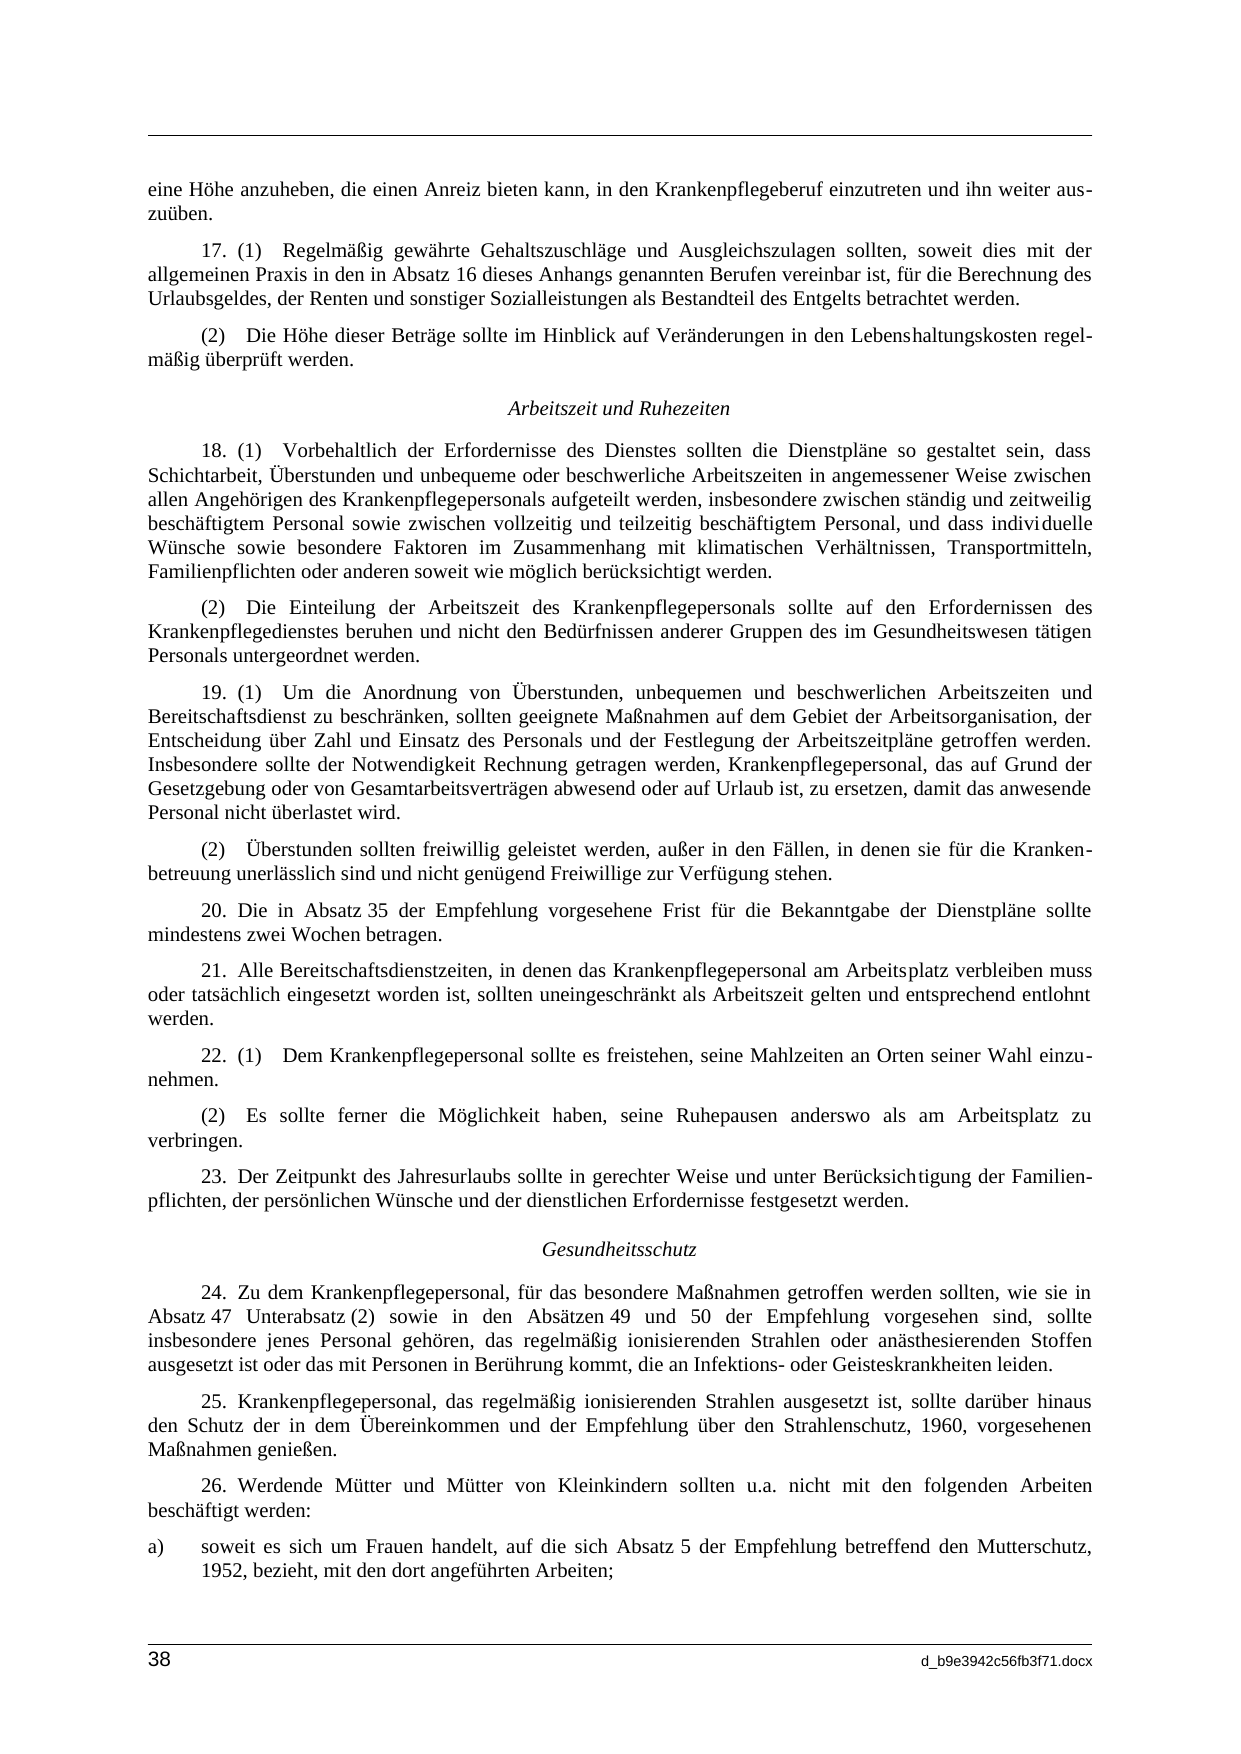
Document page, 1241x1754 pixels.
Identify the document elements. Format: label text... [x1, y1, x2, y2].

text (2) Die Einteilung der Arbeitszeit des Krankenpflegepersonals sollte auf den Erfordernissen des Krankenpflegedienstes beruhen und nicht den Bedürfnissen anderer Gruppen des im Gesundheitswesen tätigen Personals untergeordnet werden. [148, 595, 1092, 667]
text Arbeitszeit und Ruhezeiten [148, 396, 1092, 420]
text 22. (1) Dem Krankenpflegepersonal sollte es freistehen, seine Mahlzeiten an Orten seiner Wahl einzunehmen. [148, 1043, 1092, 1091]
text 17. (1) Regelmäßig gewährte Gehaltszuschläge und Ausgleichszulagen sollten, soweit dies mit der allgemeinen Praxis in den in Absatz 16 dieses Anhangs genannten Berufen vereinbar ist, für die Berechnung des Urlaubsgeldes, der Renten und sonstiger Sozialleistungen als Bestandteil des Entgelts betrachtet werden. [148, 238, 1092, 310]
text 19. (1) Um die Anordnung von Überstunden, unbequemen und beschwerlichen Arbeitszeiten und Bereitschaftsdienst zu beschränken, sollten geeignete Maßnahmen auf dem Gebiet der Arbeitsorganisation, der Entscheidung über Zahl und Einsatz des Personals und der Festlegung der Arbeitszeitpläne getroffen werden. Insbesondere sollte der Notwendigkeit Rechnung getragen werden, Krankenpflegepersonal, das auf Grund der Gesetzgebung oder von Gesamtarbeitsverträgen abwesend oder auf Urlaub ist, zu ersetzen, damit das anwesende Personal nicht überlastet wird. [148, 680, 1092, 824]
text 20. Die in Absatz 35 der Empfehlung vorgesehene Frist für die Bekanntgabe der Dienstpläne sollte mindestens zwei Wochen betragen. [148, 897, 1092, 946]
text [148, 177, 1092, 225]
text (2) Es sollte ferner die Möglichkeit haben, seine Ruhepausen anderswo als am Arbeitsplatz zu verbringen. [148, 1103, 1092, 1152]
text (2) Die Höhe dieser Beträge sollte im Hinblick auf Veränderungen in den Lebenshaltungskosten regelmäßig überprüft werden. [148, 322, 1092, 371]
text (2) Überstunden sollten freiwillig geleistet werden, außer in den Fällen, in denen sie für die Krankenbetreuung unerlässlich sind und nicht genügend Freiwillige zur Verfügung stehen. [148, 837, 1092, 885]
text 23. Der Zeitpunkt des Jahresurlaubs sollte in gerechter Weise und unter Berücksichtigung der Familienpflichten, der persönlichen Wünsche und der dienstlichen Erfordernisse festgesetzt werden. [148, 1164, 1092, 1212]
text a) soweit es sich um Frauen handelt, auf die sich Absatz 5 der Empfehlung betreffend den Mutterschutz, 1952, bezieht, mit den dort angeführten Arbeiten; [148, 1534, 1092, 1582]
text 25. Krankenpflegepersonal, das regelmäßig ionisierenden Strahlen ausgesetzt ist, sollte darüber hinaus den Schutz der in dem Übereinkommen und der Empfehlung über den Strahlenschutz, 1960, vorgesehenen Maßnahmen genießen. [148, 1389, 1092, 1461]
text 24. Zu dem Krankenpflegepersonal, für das besondere Maßnahmen getroffen werden sollten, wie sie in Absatz 47 Unterabsatz (2) sowie in den Absätzen 49 und 50 der Empfehlung vorgesehen sind, sollte insbesondere jenes Personal gehören, das regelmäßig ionisierenden Strahlen oder anästhesierenden Stoffen ausgesetzt ist oder das mit Personen in Berührung kommt, die an Infektions- oder Geisteskrankheiten leiden. [148, 1280, 1092, 1376]
text 21. Alle Bereitschaftsdienstzeiten, in denen das Krankenpflegepersonal am Arbeitsplatz verbleiben muss oder tatsächlich eingesetzt worden ist, sollten uneingeschränkt als Arbeitszeit gelten und entsprechend entlohnt werden. [148, 958, 1092, 1030]
text 26. Werdende Mütter und Mütter von Kleinkindern sollten u.a. nicht mit den folgenden Arbeiten beschäftigt werden: [148, 1473, 1092, 1522]
text Gesundheitsschutz [148, 1237, 1092, 1261]
text 18. (1) Vorbehaltlich der Erfordernisse des Dienstes sollten die Dienstpläne so gestaltet sein, dass Schichtarbeit, Überstunden und unbequeme oder beschwerliche Arbeitszeiten in angemessener Weise zwischen allen Angehörigen des Krankenpflegepersonals aufgeteilt werden, insbesondere zwischen ständig und zeitweilig beschäftigtem Personal sowie zwischen vollzeitig und teilzeitig beschäftigtem Personal, und dass individuelle Wünsche sowie besondere Faktoren im Zusammenhang mit klimatischen Verhältnissen, Transportmitteln, Familienpflichten oder anderen soweit wie möglich berücksichtigt werden. [148, 438, 1092, 583]
